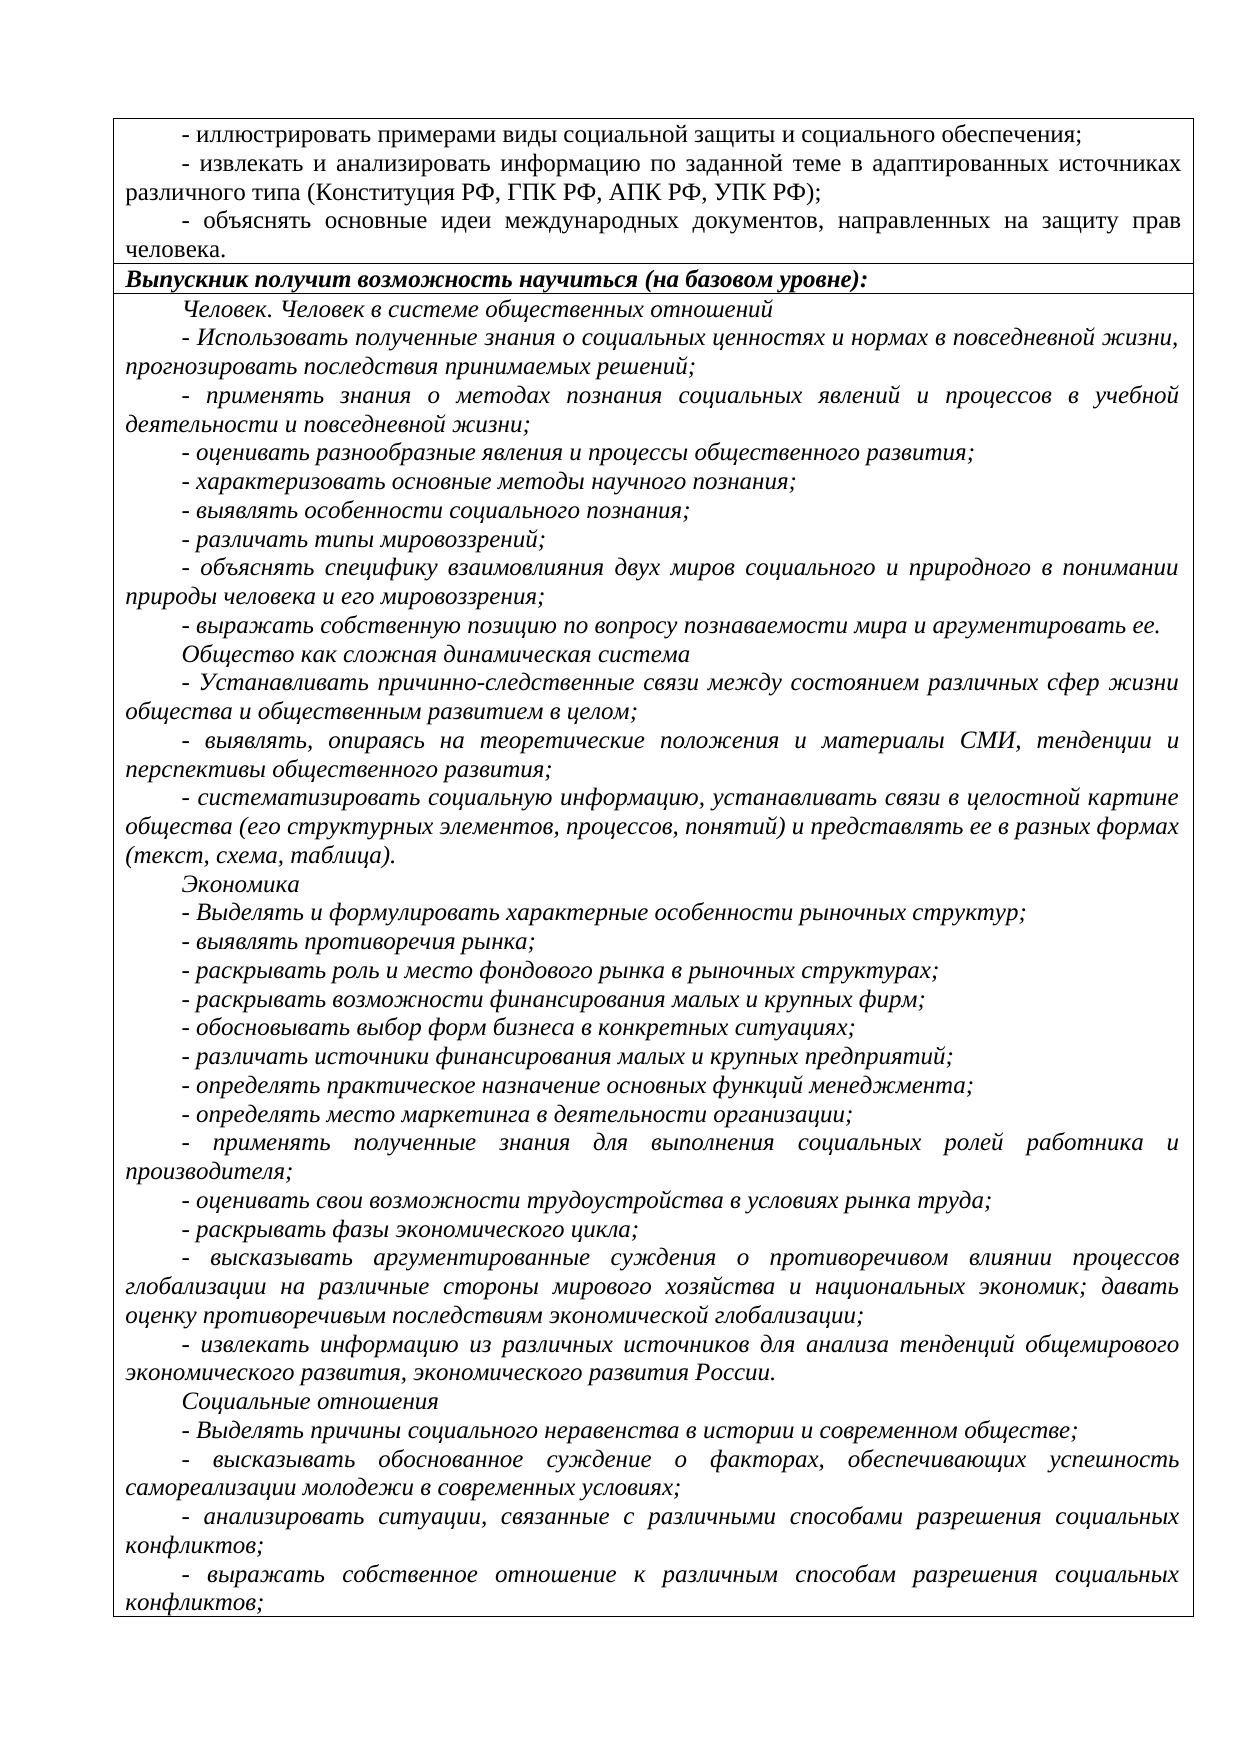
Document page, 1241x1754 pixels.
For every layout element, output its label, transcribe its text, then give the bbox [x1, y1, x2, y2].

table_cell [114, 294, 1193, 1616]
table_cell Выпускник получит возможность научиться (на базовом уровне): [114, 264, 1193, 293]
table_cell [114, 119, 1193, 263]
